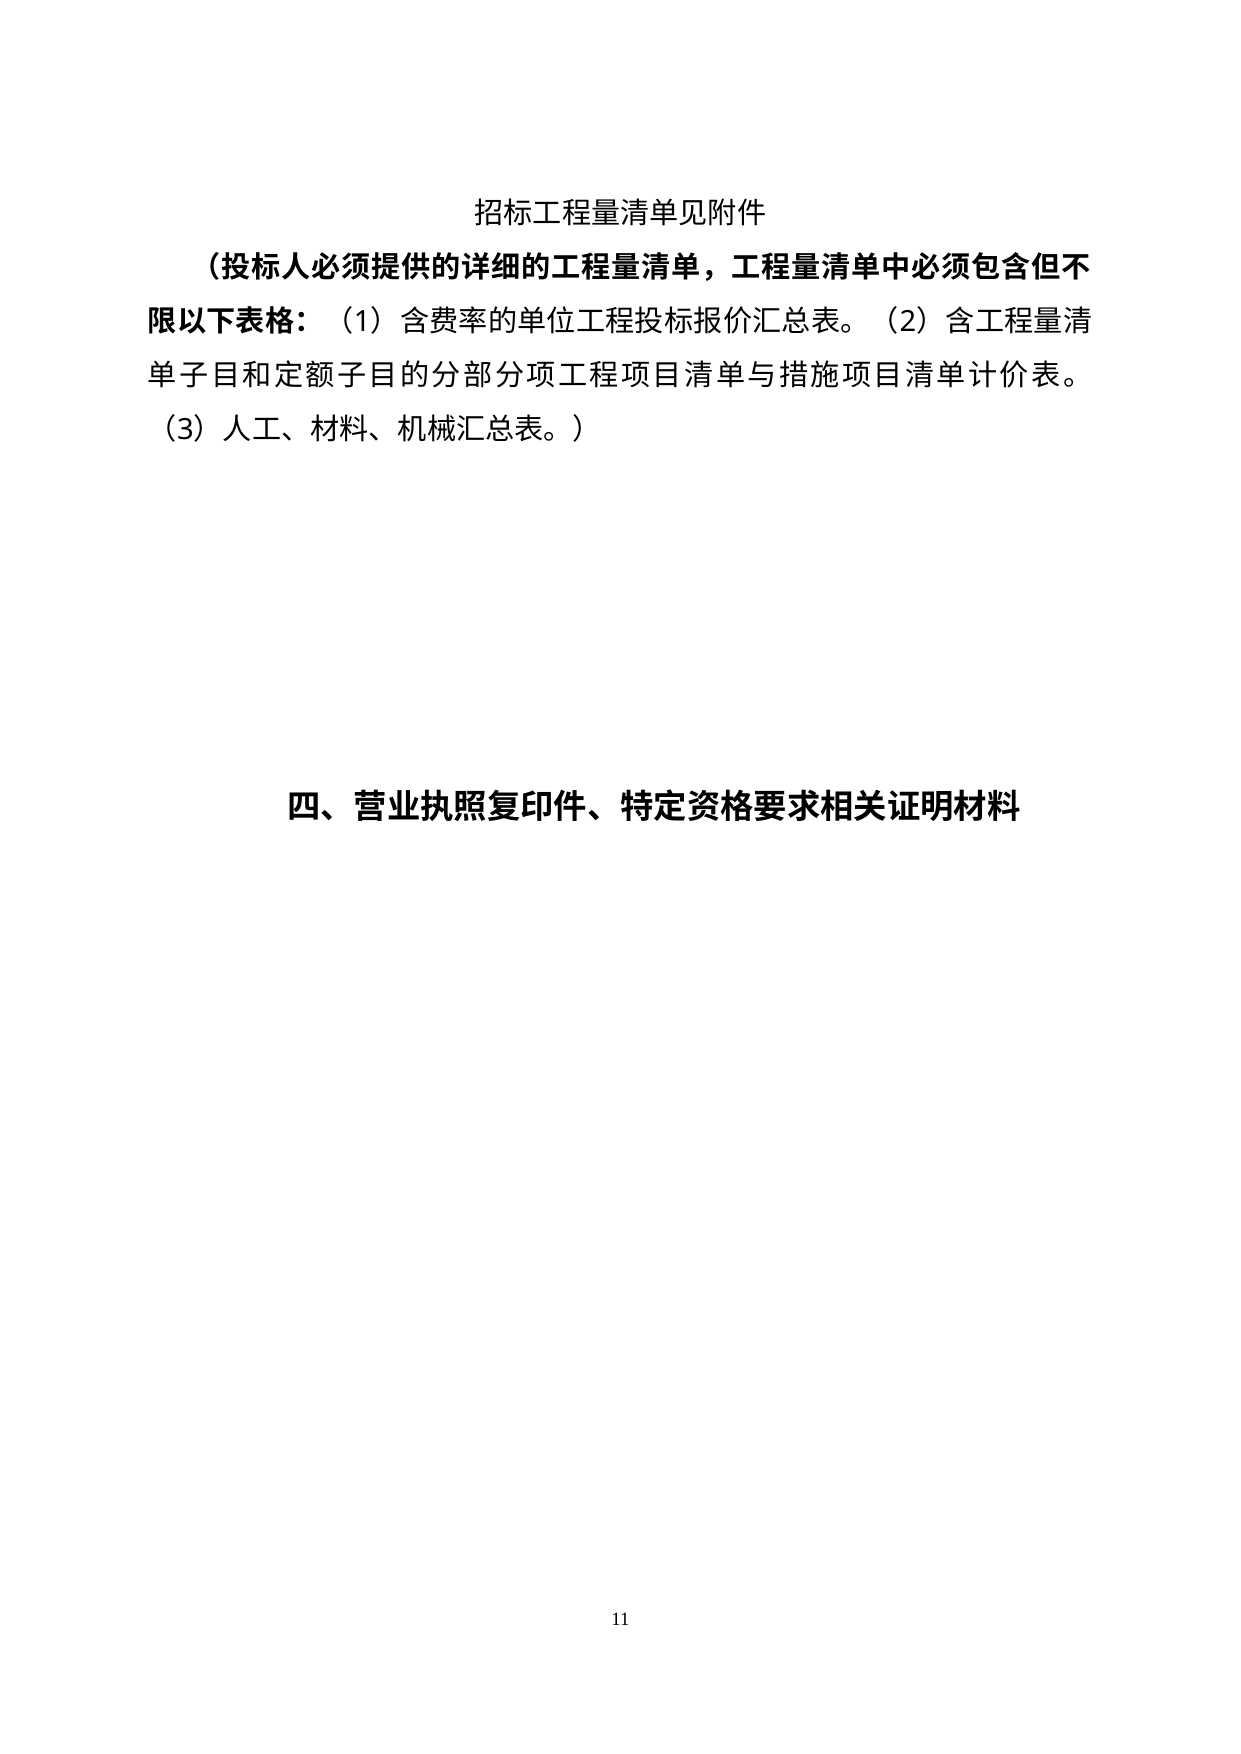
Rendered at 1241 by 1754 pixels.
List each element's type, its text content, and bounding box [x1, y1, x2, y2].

text 四、营业执照复印件、特定资格要求相关证明材料 [148, 777, 1092, 829]
text 招标工程量清单见附件 [148, 180, 1092, 234]
text （投标人必须提供的详细的工程量清单，工程量清单中必须包含但不限以下表格：（1）含费率的单位工程投标报价汇总表。（2）含工程量清单子目和定额子目的分部分项工程项目清单与措施项目清单计价表。（3）人工、材料、机械汇总表。） [148, 234, 1092, 451]
